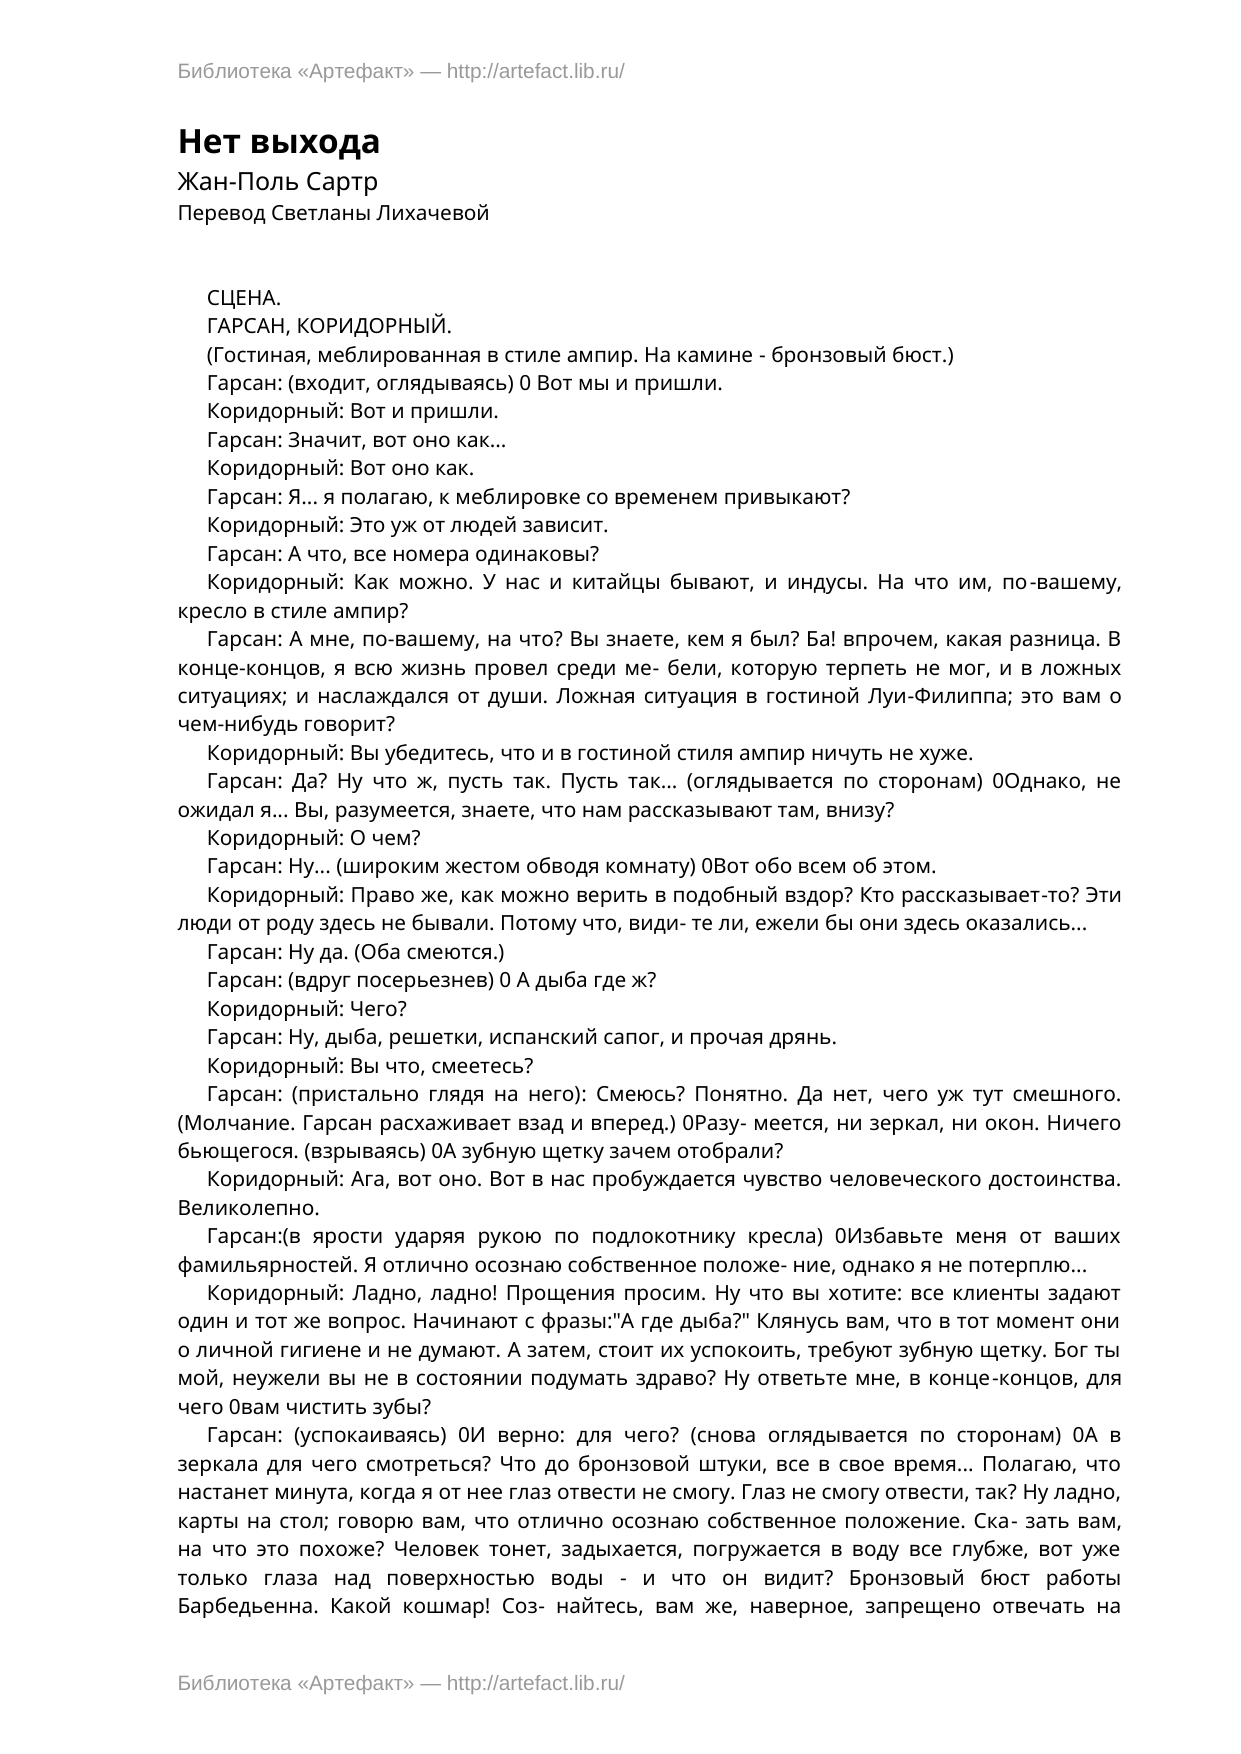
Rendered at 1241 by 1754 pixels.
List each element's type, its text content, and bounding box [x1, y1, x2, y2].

text Коридорный: Вот и пришли. [177, 397, 1122, 425]
text Коридорный: Ага, вот оно. Вот в нас пробуждается чувство человеческого достоинства. Великолепно. [177, 1164, 1122, 1221]
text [177, 1420, 1122, 1619]
text Коридорный: Право же, как можно верить в подобный вздор? Кто рассказывает-то? Эти люди от роду здесь не бывали. Потому что, види- те ли, ежели бы они здесь оказались... [177, 880, 1122, 937]
text Гарсан:(в ярости ударяя рукою по подлокотнику кресла) 0Избавьте меня от ваших фамильярностей. Я отлично осознаю собственное положе- ние, однако я не потерплю... [177, 1221, 1122, 1278]
text Коридорный: Как можно. У нас и китайцы бывают, и индусы. На что им, по-вашему, кресло в стиле ампир? [177, 567, 1122, 624]
text Коридорный: Вы что, смеетесь? [177, 1051, 1122, 1079]
text Гарсан: Ну, дыба, решетки, испанский сапог, и прочая дрянь. [177, 1022, 1122, 1051]
subtitle Перевод Светланы Лихачевой [177, 198, 1122, 226]
text Гарсан: А мне, по-вашему, на что? Вы знаете, кем я был? Ба! впрочем, какая разница. В конце-концов, я всю жизнь провел среди ме- бели, которую терпеть не мог, и в ложных ситуациях; и наслаждался от души. Ложная ситуация в гостиной Луи-Филиппа; это вам о чем-нибудь говорит? [177, 624, 1122, 738]
text Гарсан: (вдруг посерьезнев) 0 А дыба где ж? [177, 965, 1122, 994]
text Гарсан: Я... я полагаю, к меблировке со временем привыкают? [177, 482, 1122, 510]
text (Гостиная, меблированная в стиле ампир. На камине - бронзовый бюст.) [177, 340, 1122, 368]
text Коридорный: Вот оно как. [177, 453, 1122, 482]
text СЦЕНА. [177, 283, 1122, 311]
text Коридорный: Чего? [177, 994, 1122, 1022]
text ГАРСАН, КОРИДОРНЫЙ. [177, 311, 1122, 340]
text Гарсан: Да? Ну что ж, пусть так. Пусть так... (оглядывается по сторонам) 0Однако, не ожидал я... Вы, разумеется, знаете, что нам рассказывают там, внизу? [177, 766, 1122, 823]
text Гарсан: А что, все номера одинаковы? [177, 539, 1122, 567]
text Коридорный: Это уж от людей зависит. [177, 510, 1122, 539]
text Коридорный: О чем? [177, 823, 1122, 852]
text Гарсан: Ну... (широким жестом обводя комнату) 0Вот обо всем об этом. [177, 852, 1122, 880]
text Гарсан: Значит, вот оно как... [177, 425, 1122, 453]
text Гарсан: (входит, оглядываясь) 0 Вот мы и пришли. [177, 368, 1122, 397]
text Гарсан: Ну да. (Оба смеются.) [177, 937, 1122, 965]
text Коридорный: Ладно, ладно! Прощения просим. Ну что вы хотите: все клиенты задают один и тот же вопрос. Начинают с фразы:"А где дыба?" Клянусь вам, что в тот момент они о личной гигиене и не думают. А затем, стоит их успокоить, требуют зубную щетку. Бог ты мой, неужели вы не в состоянии подумать здраво? Ну ответьте мне, в конце-концов, для чего 0вам чистить зубы? [177, 1278, 1122, 1420]
text Гарсан: (пристально глядя на него): Смеюсь? Понятно. Да нет, чего уж тут смешного. (Молчание. Гарсан расхаживает взад и вперед.) 0Разу- меется, ни зеркал, ни окон. Ничего бьющегося. (взрываясь) 0А зубную щетку зачем отобрали? [177, 1079, 1122, 1164]
subtitle Жан-Поль Сартр [177, 163, 1122, 198]
subtitle Нет выхода [177, 118, 1122, 163]
text Коридорный: Вы убедитесь, что и в гостиной стиля ампир ничуть не хуже. [177, 738, 1122, 766]
